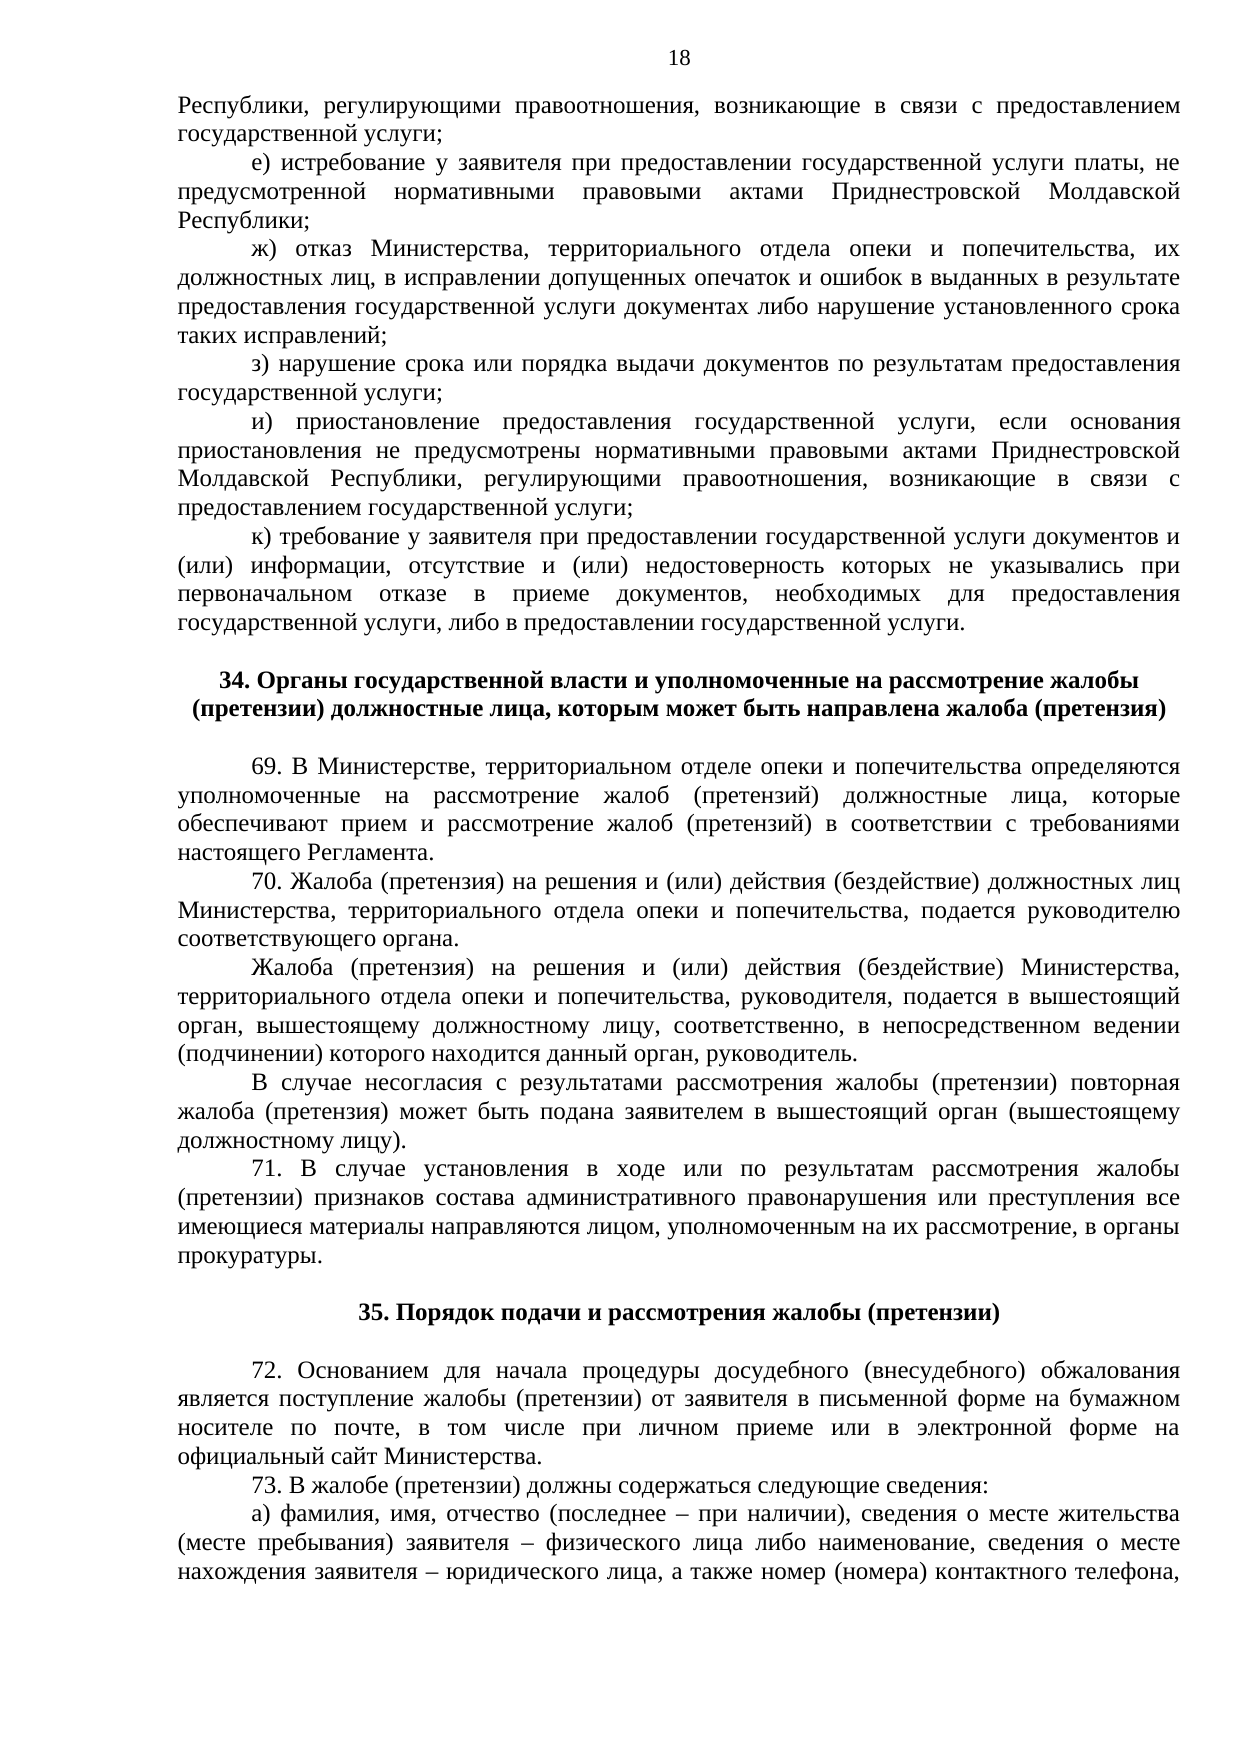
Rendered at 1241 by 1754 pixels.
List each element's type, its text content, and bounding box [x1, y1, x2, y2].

text 34. Органы государственной власти и уполномоченные на рассмотрение жалобы (претензии) должностные лица, которым может быть направлена жалоба (претензия) [177, 665, 1181, 722]
text з) нарушение срока или порядка выдачи документов по результатам предоставления государственной услуги; [177, 348, 1181, 406]
text к) требование у заявителя при предоставлении государственной услуги документов и (или) информации, отсутствие и (или) недостоверность которых не указывались при первоначальном отказе в приеме документов, необходимых для предоставления государственной услуги, либо в предоставлении государственной услуги. [177, 521, 1181, 636]
text 70. Жалоба (претензия) на решения и (или) действия (бездействие) должностных лиц Министерства, территориального отдела опеки и попечительства, подается руководителю соответствующего органа. [177, 866, 1181, 952]
text 35. Порядок подачи и рассмотрения жалобы (претензии) [177, 1297, 1181, 1326]
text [177, 1498, 1181, 1585]
text 69. В Министерстве, территориальном отделе опеки и попечительства определяются уполномоченные на рассмотрение жалоб (претензий) должностные лица, которые обеспечивают прием и рассмотрение жалоб (претензий) в соответствии с требованиями настоящего Регламента. [177, 751, 1181, 866]
text 72. Основанием для начала процедуры досудебного (внесудебного) обжалования является поступление жалобы (претензии) от заявителя в письменной форме на бумажном носителе по почте, в том числе при личном приеме или в электронной форме на официальный сайт Министерства. [177, 1355, 1181, 1470]
text 71. В случае установления в ходе или по результатам рассмотрения жалобы (претензии) признаков состава административного правонарушения или преступления все имеющиеся материалы направляются лицом, уполномоченным на их рассмотрение, в органы прокуратуры. [177, 1153, 1181, 1268]
text ж) отказ Министерства, территориального отдела опеки и попечительства, их должностных лиц, в исправлении допущенных опечаток и ошибок в выданных в результате предоставления государственной услуги документах либо нарушение установленного срока таких исправлений; [177, 233, 1181, 348]
text е) истребование у заявителя при предоставлении государственной услуги платы, не предусмотренной нормативными правовыми актами Приднестровской Молдавской Республики; [177, 147, 1181, 233]
text В случае несогласия с результатами рассмотрения жалобы (претензии) повторная жалоба (претензия) может быть подана заявителем в вышестоящий орган (вышестоящему должностному лицу). [177, 1067, 1181, 1153]
text Жалоба (претензия) на решения и (или) действия (бездействие) Министерства, территориального отдела опеки и попечительства, руководителя, подается в вышестоящий орган, вышестоящему должностному лицу, соответственно, в непосредственном ведении (подчинении) которого находится данный орган, руководитель. [177, 952, 1181, 1067]
text 73. В жалобе (претензии) должны содержаться следующие сведения: [177, 1470, 1181, 1498]
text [177, 90, 1181, 147]
text и) приостановление предоставления государственной услуги, если основания приостановления не предусмотрены нормативными правовыми актами Приднестровской Молдавской Республики, регулирующими правоотношения, возникающие в связи с предоставлением государственной услуги; [177, 406, 1181, 521]
